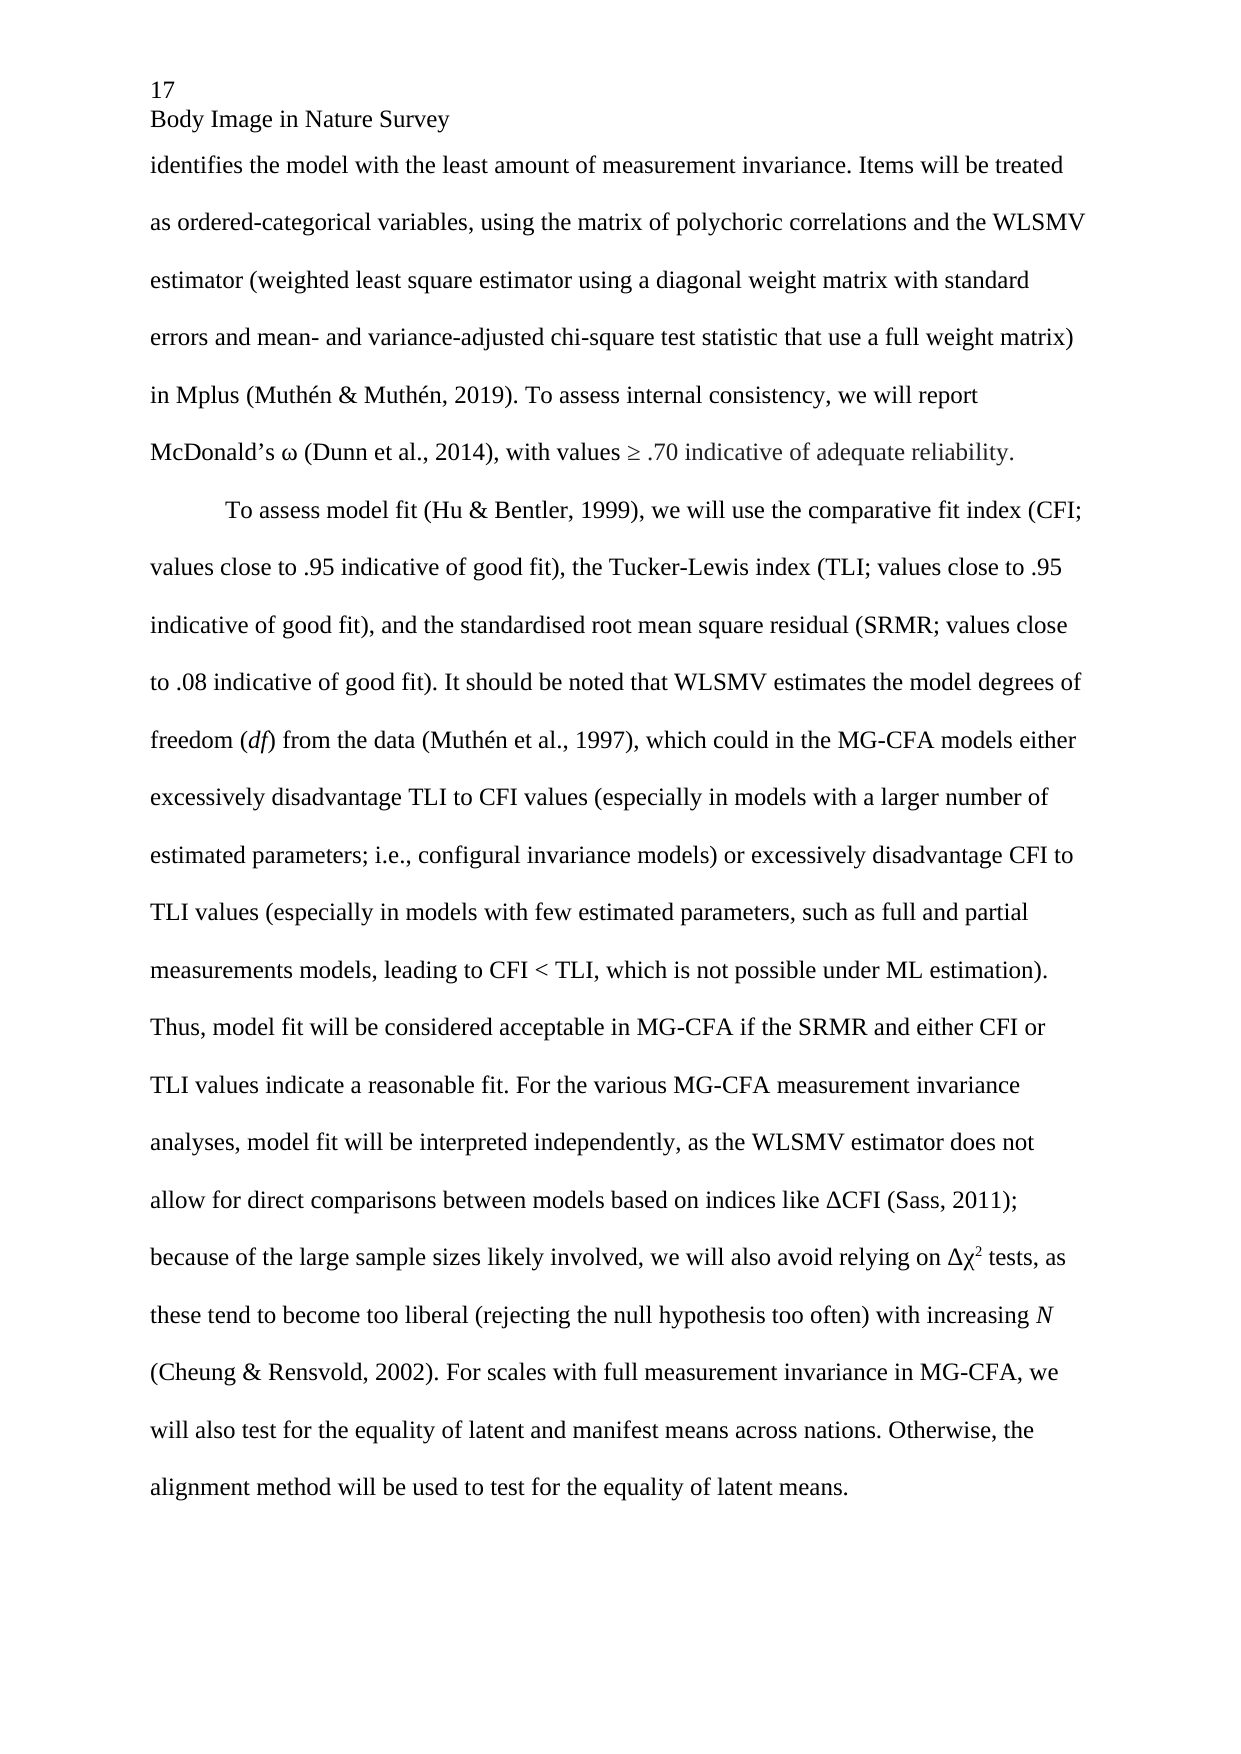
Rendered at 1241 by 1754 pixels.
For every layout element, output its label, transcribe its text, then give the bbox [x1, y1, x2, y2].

text To assess model fit (Hu & Bentler, 1999), we will use the comparative fit index (CFI; values close to .95 indicative of good fit), the Tucker-Lewis index (TLI; values close to .95 indicative of good fit), and the standardised root mean square residual (SRMR; values close to .08 indicative of good fit). It should be noted that WLSMV estimates the model degrees of freedom (df) from the data (Muthén et al., 1997), which could in the MG-CFA models either excessively disadvantage TLI to CFI values (especially in models with a larger number of estimated parameters; i.e., configural invariance models) or excessively disadvantage CFI to TLI values (especially in models with few estimated parameters, such as full and partial measurements models, leading to CFI < TLI, which is not possible under ML estimation). Thus, model fit will be considered acceptable in MG-CFA if the SRMR and either CFI or TLI values indicate a reasonable fit. For the various MG-CFA measurement invariance analyses, model fit will be interpreted independently, as the WLSMV estimator does not allow for direct comparisons between models based on indices like ΔCFI (Sass, 2011); because of the large sample sizes likely involved, we will also avoid relying on Δχ2 tests, as these tend to become too liberal (rejecting the null hypothesis too often) with increasing N (Cheung & Rensvold, 2002). For scales with full measurement invariance in MG-CFA, we will also test for the equality of latent and manifest means across nations. Otherwise, the alignment method will be used to test for the equality of latent means. [150, 495, 1090, 1501]
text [150, 150, 1090, 466]
